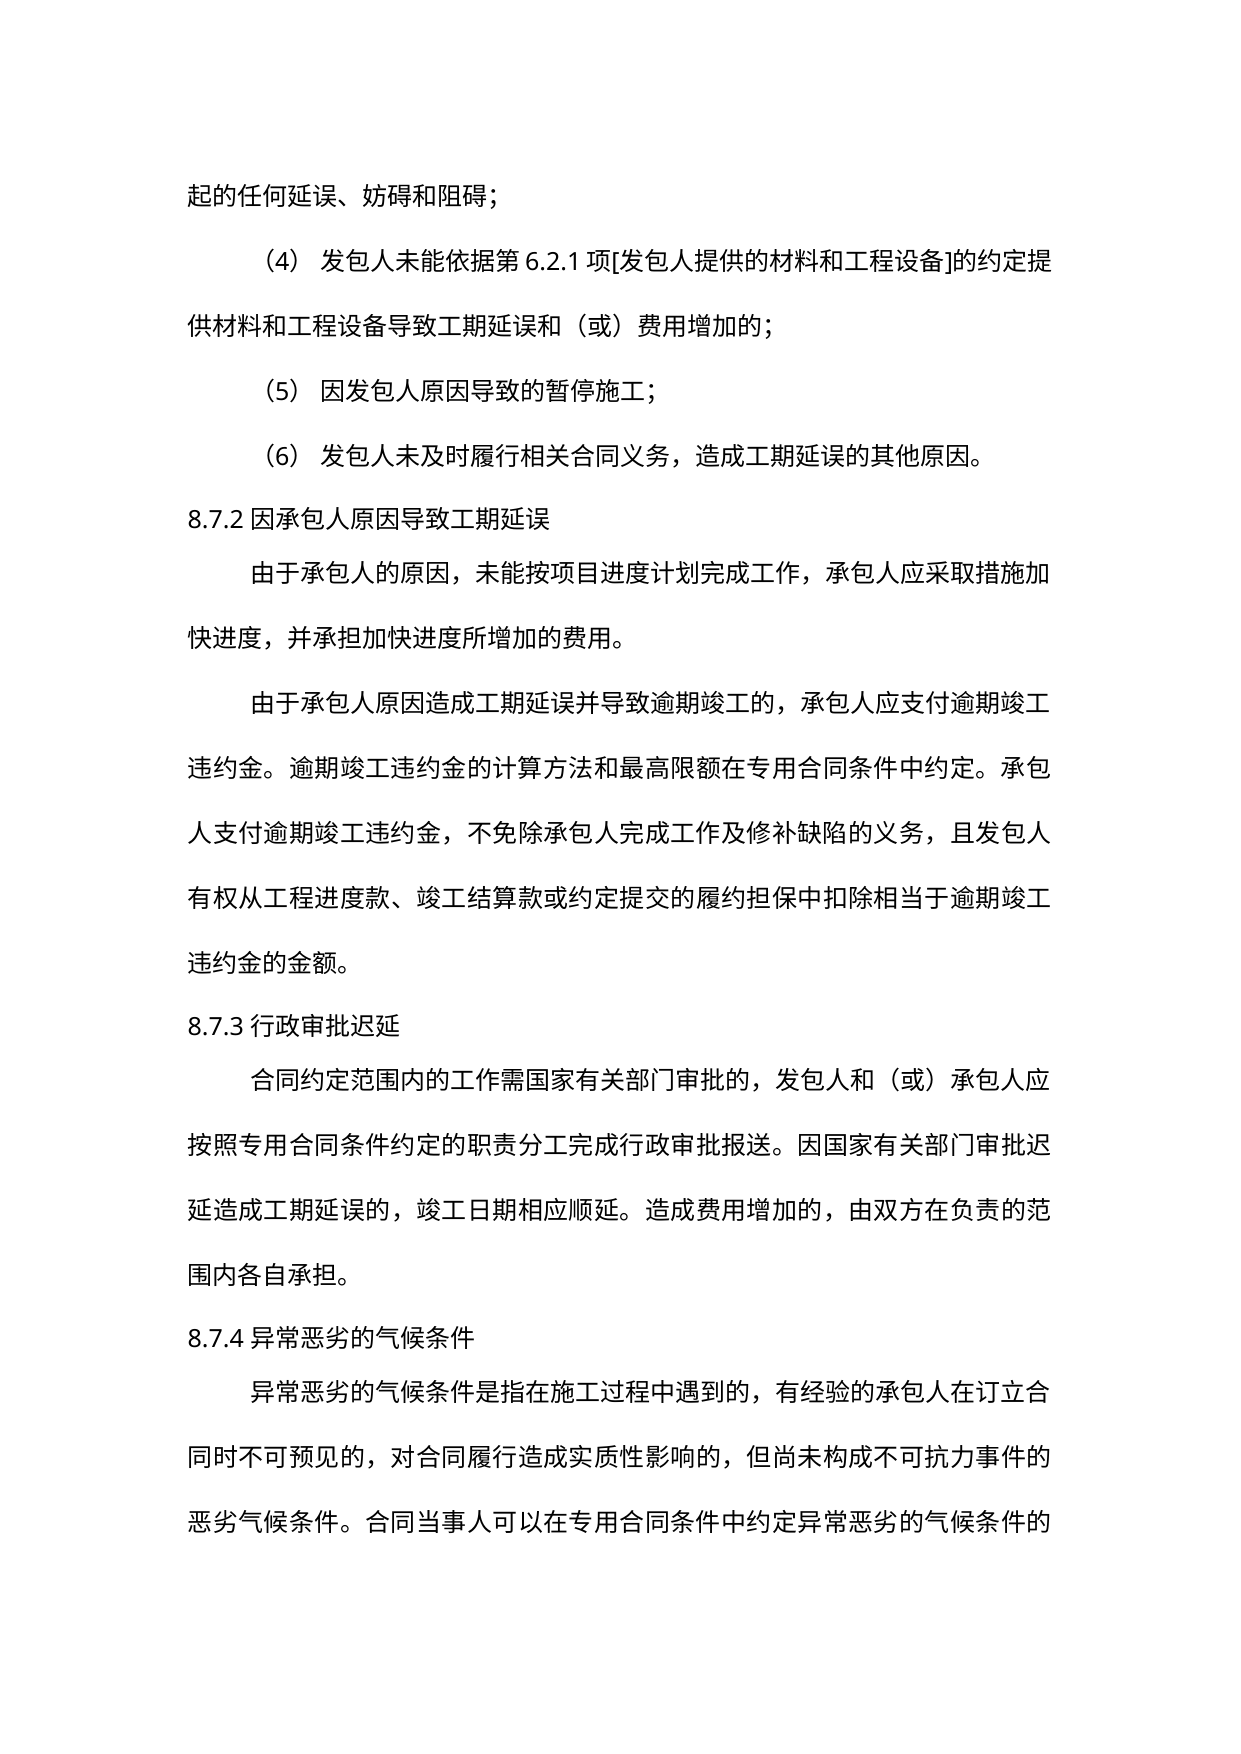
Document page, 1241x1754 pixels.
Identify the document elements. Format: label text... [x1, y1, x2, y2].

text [187, 1358, 1053, 1553]
text 由于承包人原因造成工期延误并导致逾期竣工的，承包人应支付逾期竣工违约金。逾期竣工违约金的计算方法和最高限额在专用合同条件中约定。承包人支付逾期竣工违约金，不免除承包人完成工作及修补缺陷的义务，且发包人有权从工程进度款、竣工结算款或约定提交的履约担保中扣除相当于逾期竣工违约金的金额。 [187, 669, 1053, 994]
list 8.7.2 因承包人原因导致工期延误 [187, 487, 1053, 539]
list 8.7.4 异常恶劣的气候条件 [187, 1306, 1053, 1358]
list 8.7.3 行政审批迟延 [187, 994, 1053, 1046]
text 由于承包人的原因，未能按项目进度计划完成工作，承包人应采取措施加快进度，并承担加快进度所增加的费用。 [187, 539, 1053, 669]
text （6） 发包人未及时履行相关合同义务，造成工期延误的其他原因。 [187, 422, 1053, 487]
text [187, 162, 1053, 227]
text （4） 发包人未能依据第6.2.1项[发包人提供的材料和工程设备]的约定提供材料和工程设备导致工期延误和（或）费用增加的； [187, 227, 1053, 357]
text 合同约定范围内的工作需国家有关部门审批的，发包人和（或）承包人应按照专用合同条件约定的职责分工完成行政审批报送。因国家有关部门审批迟延造成工期延误的，竣工日期相应顺延。造成费用增加的，由双方在负责的范围内各自承担。 [187, 1046, 1053, 1306]
text （5） 因发包人原因导致的暂停施工； [187, 357, 1053, 422]
